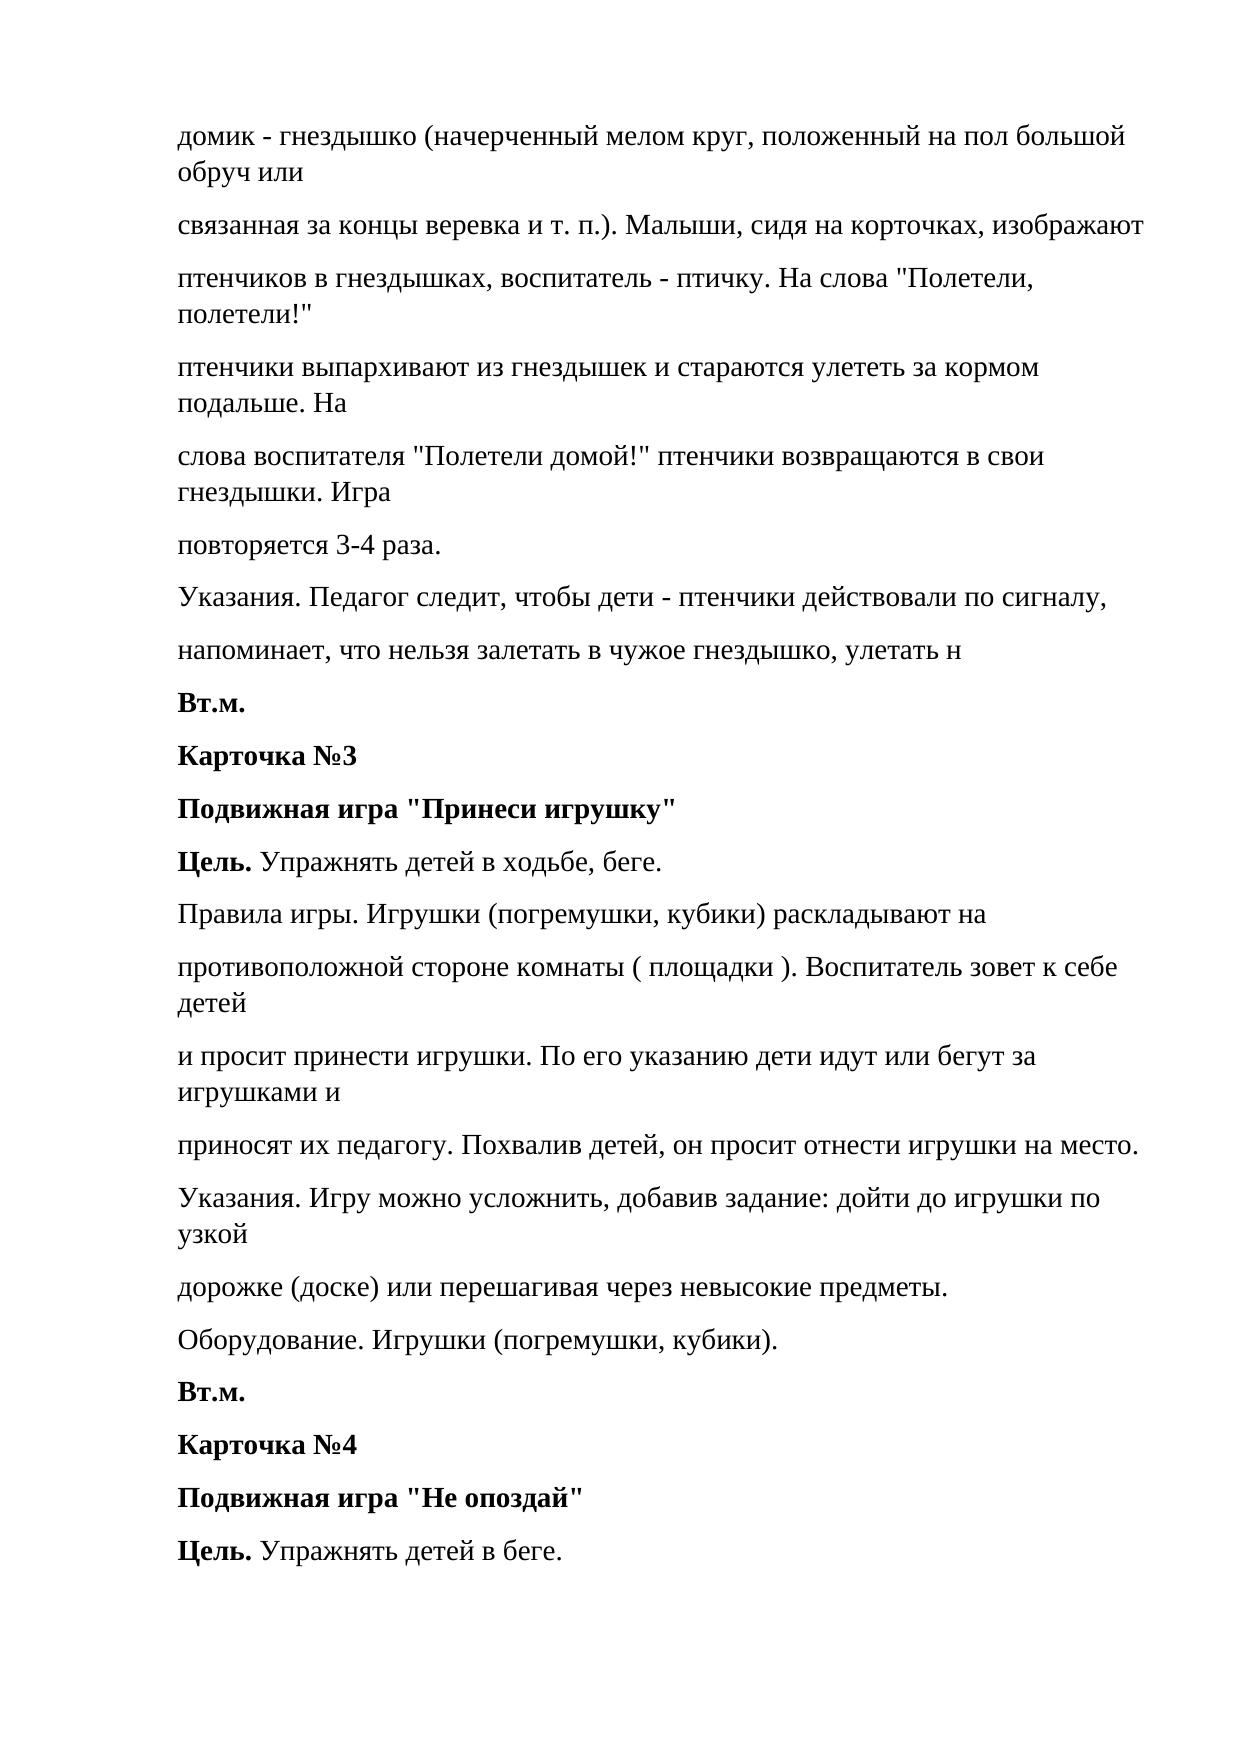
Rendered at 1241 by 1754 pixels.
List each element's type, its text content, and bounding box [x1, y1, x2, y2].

text и просит принести игрушки. По его указанию дети идут или бегут за игрушками и [177, 1038, 1152, 1108]
text Цель. Упражнять детей в ходьбе, беге. [177, 844, 1152, 877]
text слова воспитателя "Полетели домой!" птенчики возвращаются в свои гнездышки. Игра [177, 438, 1152, 507]
text противоположной стороне комнаты ( площадки ). Воспитатель зовет к себе детей [177, 949, 1152, 1019]
text Карточка №3 [177, 738, 1152, 772]
text Подвижная игра "Принеси игрушку" [177, 791, 1152, 824]
text напоминает, что нельзя залетать в чужое гнездышко, улетать н [177, 632, 1152, 666]
text птенчиков в гнездышках, воспитатель - птичку. На слова "Полетели, полетели!" [177, 260, 1152, 329]
text приносят их педагогу. Похвалив детей, он просит отнести игрушки на место. [177, 1127, 1152, 1161]
text Цель. Упражнять детей в беге. [177, 1533, 1152, 1567]
text дорожке (доске) или перешагивая через невысокие предметы. [177, 1269, 1152, 1302]
text птенчики выпархивают из гнездышек и стараются улететь за кормом подальше. На [177, 349, 1152, 418]
text Указания. Педагог следит, чтобы дети - птенчики действовали по сигналу, [177, 579, 1152, 613]
text повторяется 3-4 раза. [177, 527, 1152, 560]
text Подвижная игра "Не опоздай" [177, 1480, 1152, 1514]
text Правила игры. Игрушки (погремушки, кубики) раскладывают на [177, 896, 1152, 930]
text Вт.м. [177, 1374, 1152, 1408]
text домик - гнездышко (начерченный мелом круг, положенный на пол большой обруч или [177, 118, 1152, 188]
text Вт.м. [177, 685, 1152, 719]
text связанная за концы веревка и т. п.). Малыши, сидя на корточках, изображают [177, 207, 1152, 241]
text Карточка №4 [177, 1427, 1152, 1461]
text Оборудование. Игрушки (погремушки, кубики). [177, 1322, 1152, 1355]
text Указания. Игру можно усложнить, добавив задание: дойти до игрушки по узкой [177, 1180, 1152, 1250]
